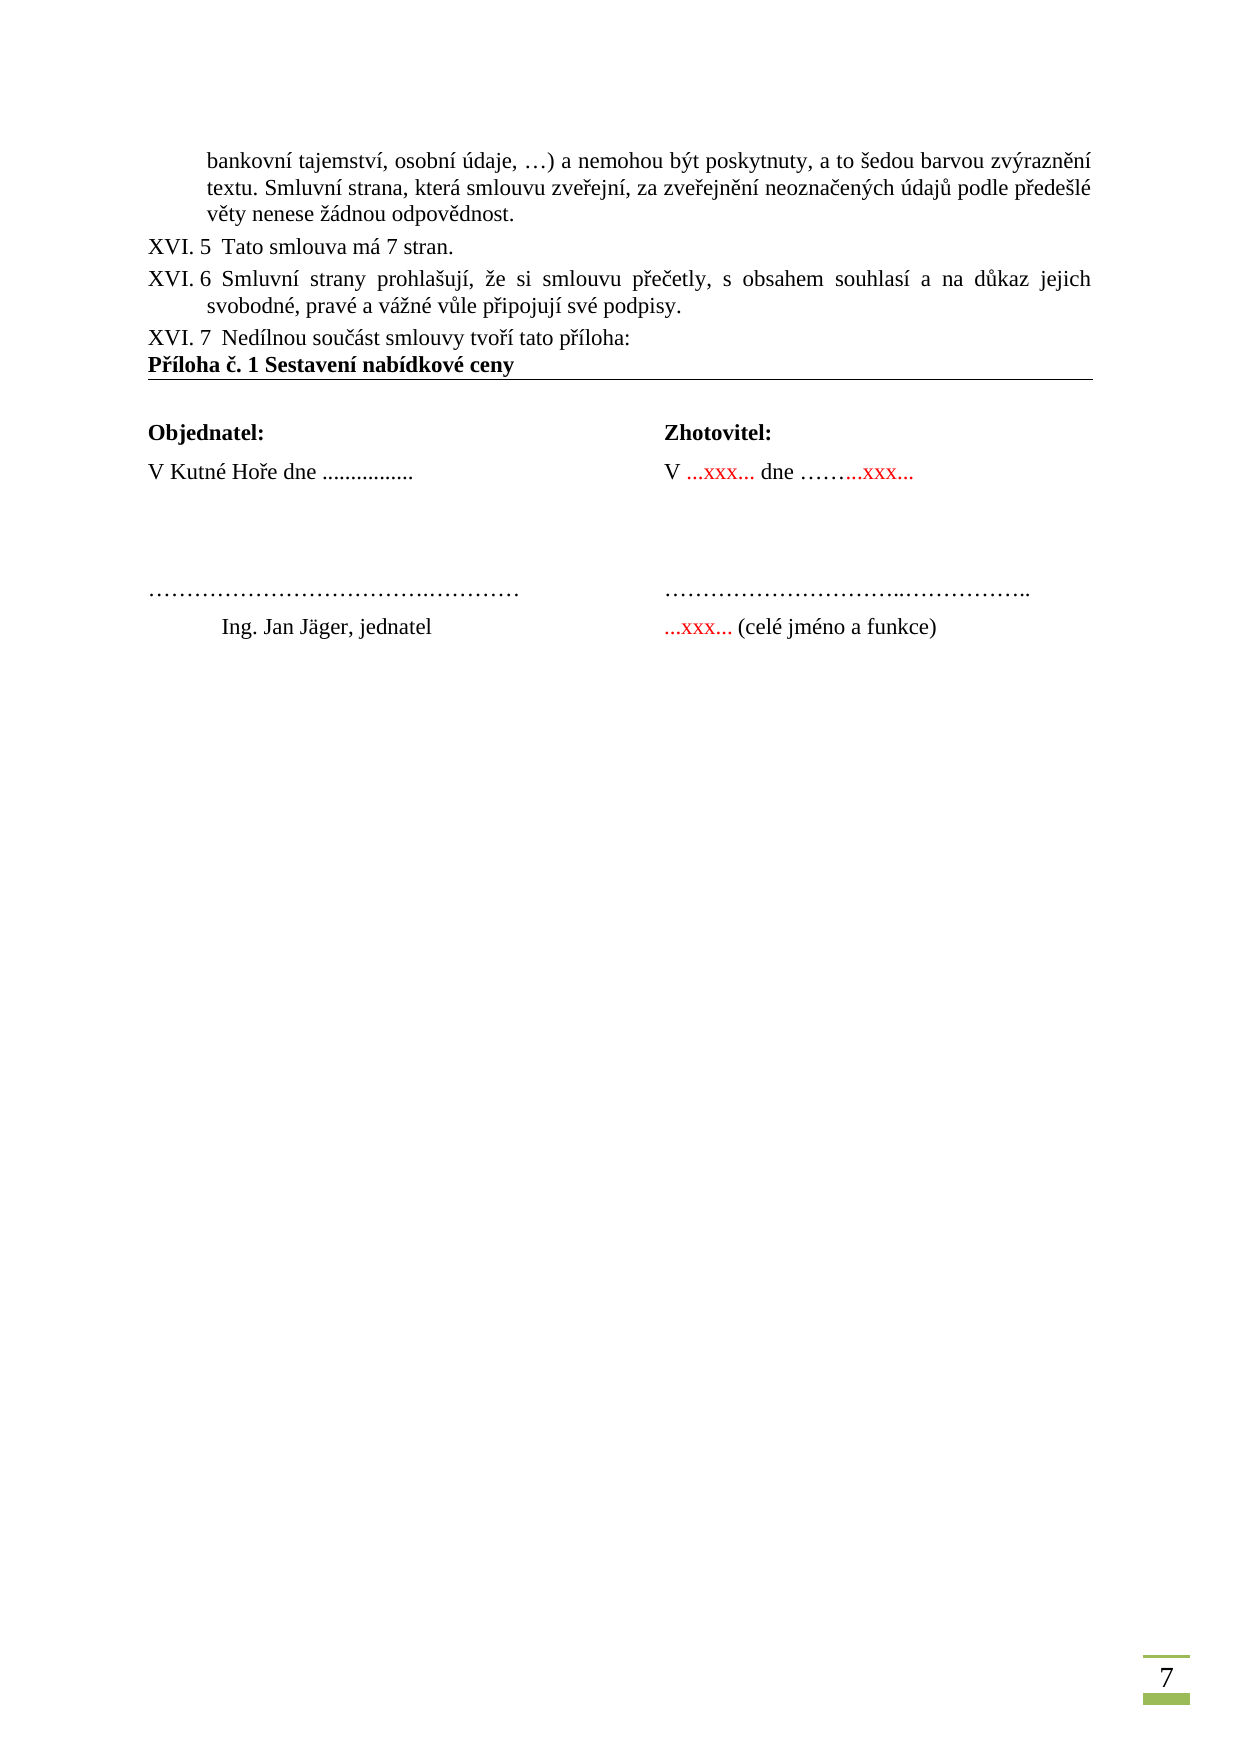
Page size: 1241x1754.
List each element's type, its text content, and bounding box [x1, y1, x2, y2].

text Příloha č. 1 Sestavení nabídkové ceny [148, 351, 1093, 379]
subtitle Tato smlouva má 7 stran. [148, 233, 1093, 259]
text Objednatel: Zhotovitel: [148, 419, 1093, 446]
text Ing. Jan Jäger, jednatel ...xxx... (celé jméno a funkce) [148, 613, 1093, 640]
text ……………………………….………… …………………………..…………….. [148, 574, 1093, 601]
subtitle Nedílnou součást smlouvy tvoří tato příloha: [148, 324, 1093, 351]
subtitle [148, 148, 1093, 227]
subtitle Smluvní strany prohlašují, že si smlouvu přečetly, s obsahem souhlasí a na důkaz jejich svobodné, pravé a vážné vůle připojují své podpisy. [148, 266, 1093, 318]
text V Kutné Hoře dne ................ V ...xxx... dne ……...xxx... [148, 458, 1093, 484]
